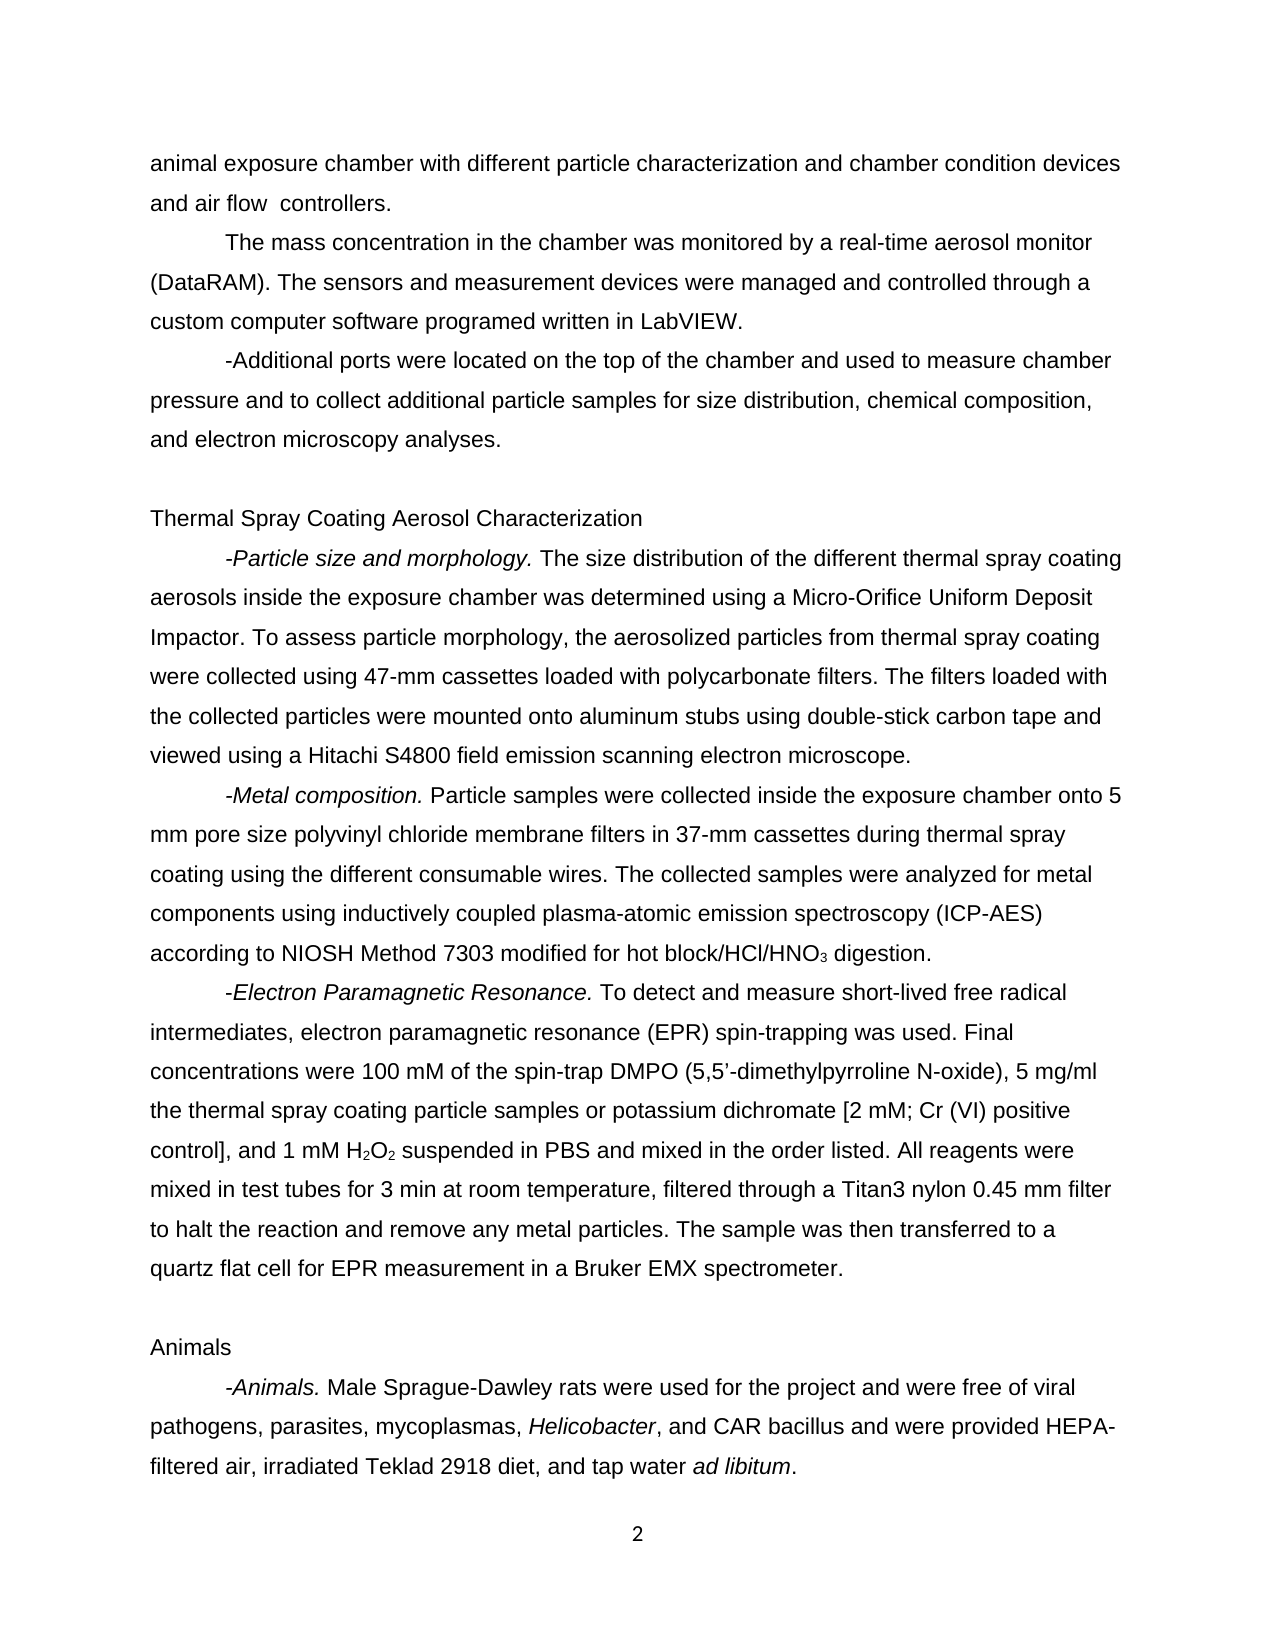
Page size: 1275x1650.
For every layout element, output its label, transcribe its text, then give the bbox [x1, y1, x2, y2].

text -Animals. Male Sprague-Dawley rats were used for the project and were free of viral pathogens, parasites, mycoplasmas, Helicobacter, and CAR bacillus and were provided HEPA-filtered air, irradiated Teklad 2918 diet, and tap water ad libitum. [150, 1374, 1125, 1479]
text Animals [150, 1334, 1125, 1361]
text -Particle size and morphology. The size distribution of the different thermal spray coating aerosols inside the exposure chamber was determined using a Micro-Orifice Uniform Deposit Impactor. To assess particle morphology, the aerosolized particles from thermal spray coating were collected using 47-mm cassettes loaded with polycarbonate filters. The filters loaded with the collected particles were mounted onto aluminum stubs using double-stick carbon tape and viewed using a Hitachi S4800 field emission scanning electron microscope. [150, 545, 1125, 768]
text -Electron Paramagnetic Resonance. To detect and measure short-lived free radical intermediates, electron paramagnetic resonance (EPR) spin-trapping was used. Final concentrations were 100 mM of the spin-trap DMPO (5,5’-dimethylpyrroline N-oxide), 5 mg/ml the thermal spray coating particle samples or potassium dichromate [2 mM; Cr (VI) positive control], and 1 mM H2O2 suspended in PBS and mixed in the order listed. All reagents were mixed in test tubes for 3 min at room temperature, filtered through a Titan3 nylon 0.45 mm filter to halt the reaction and remove any metal particles. The sample was then transferred to a quartz flat cell for EPR measurement in a Bruker EMX spectrometer. [150, 979, 1125, 1282]
text -Metal composition. Particle samples were collected inside the exposure chamber onto 5 mm pore size polyvinyl chloride membrane filters in 37-mm cassettes during thermal spray coating using the different consumable wires. The collected samples were analyzed for metal components using inductively coupled plasma-atomic emission spectroscopy (ICP-AES) according to NIOSH Method 7303 modified for hot block/HCl/HNO3 digestion. [150, 782, 1125, 966]
text Thermal Spray Coating Aerosol Characterization [150, 505, 1125, 532]
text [150, 150, 1125, 216]
text The mass concentration in the chamber was monitored by a real-time aerosol monitor (DataRAM). The sensors and measurement devices were managed and controlled through a custom computer software programed written in LabVIEW. [150, 229, 1125, 334]
text -Additional ports were located on the top of the chamber and used to measure chamber pressure and to collect additional particle samples for size distribution, chemical composition, and electron microscopy analyses. [150, 347, 1125, 453]
